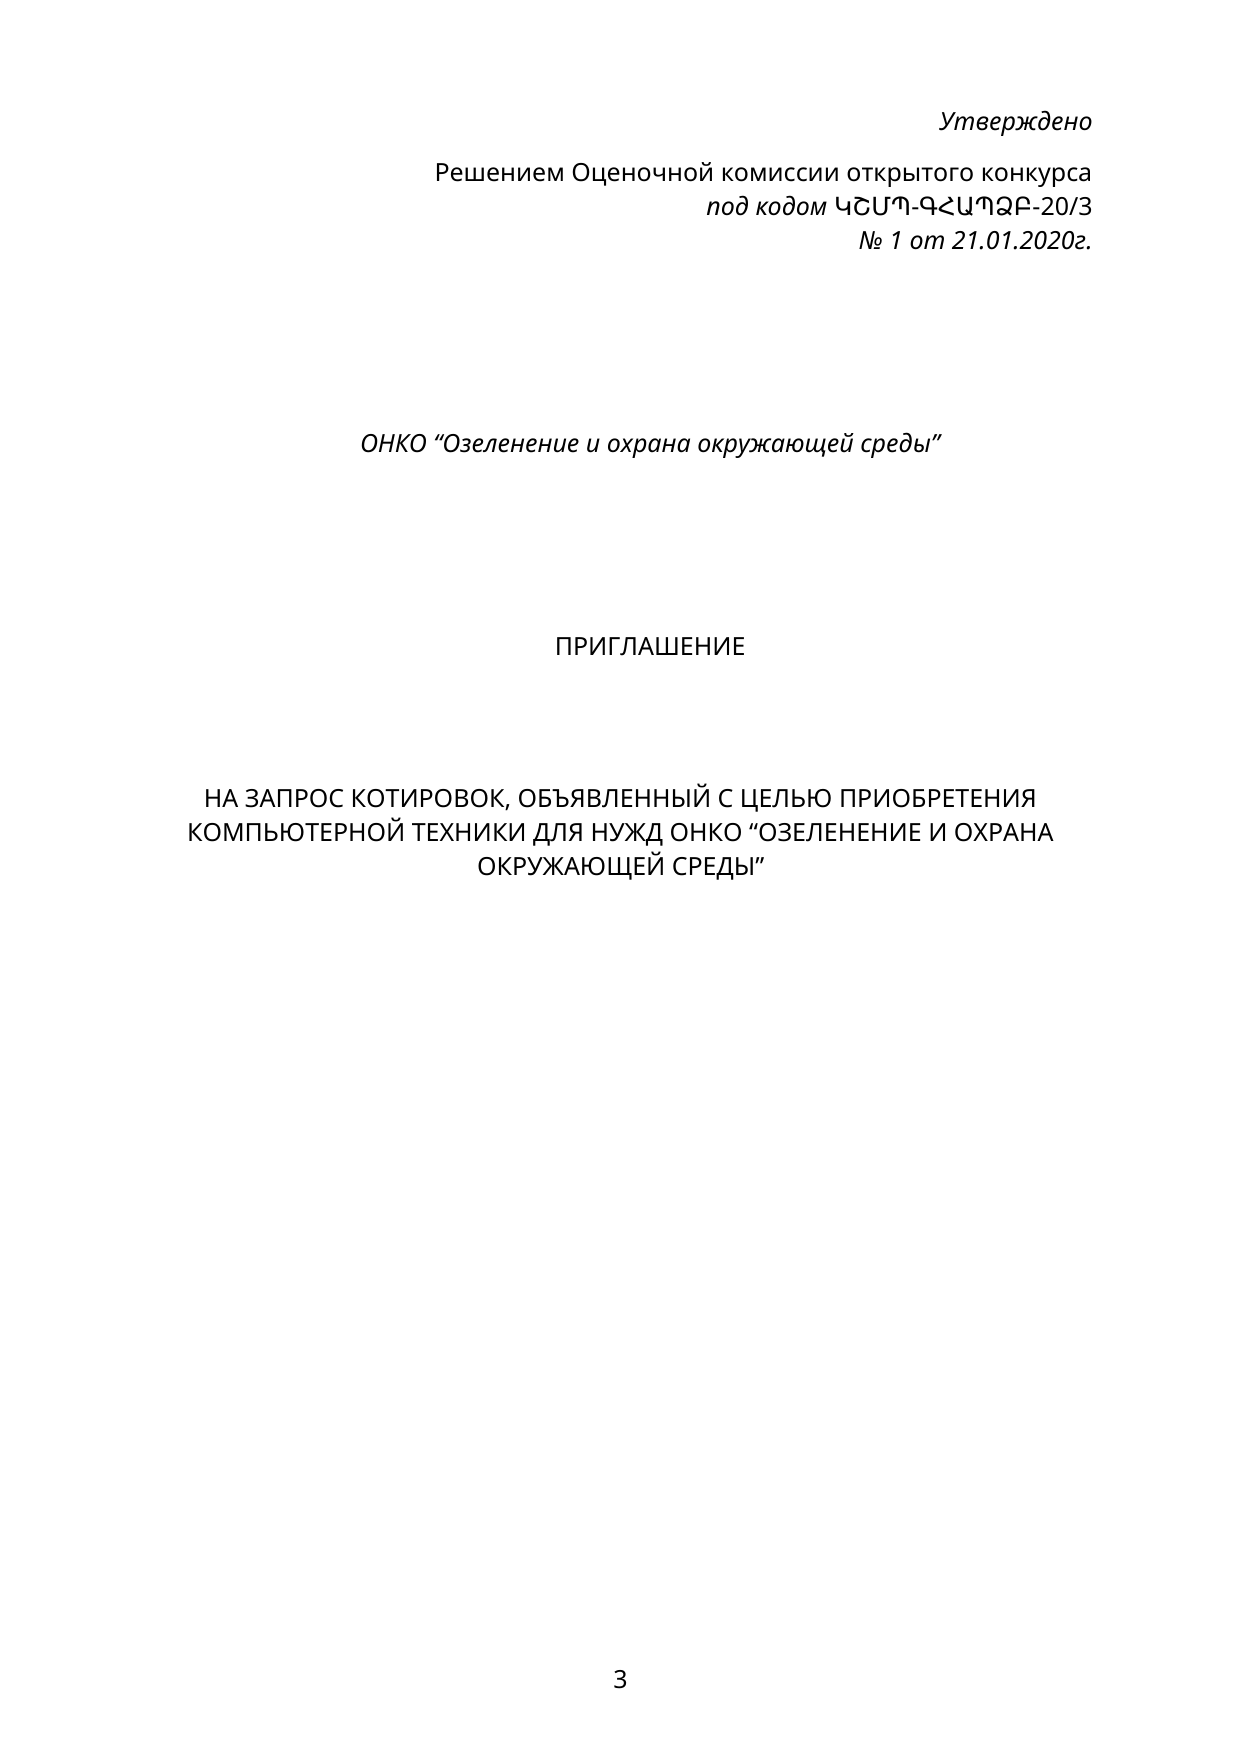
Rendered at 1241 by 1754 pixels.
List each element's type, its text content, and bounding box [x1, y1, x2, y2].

text ОНКО “Озеленение и охрана окружающей среды” [148, 425, 1093, 459]
text Решением Оценочной комиссии открытого конкурса под кодом ԿՇՄՊ-ԳՀԱՊՁԲ-20/3 № 1 от 21.01.2020г. [148, 154, 1092, 256]
text ПРИГЛАШЕНИЕ [148, 628, 1093, 662]
text Утверждено [148, 103, 1092, 137]
text НА ЗАПРОС КОТИРОВОК, ОБЪЯВЛЕННЫЙ С ЦЕЛЬЮ ПРИОБРЕТЕНИЯ КОМПЬЮТЕРНОЙ ТЕХНИКИ ДЛЯ НУЖД ОНКО “ОЗЕЛЕНЕНИЕ И ОХРАНА ОКРУЖАЮЩЕЙ СРЕДЫ” [148, 780, 1093, 882]
